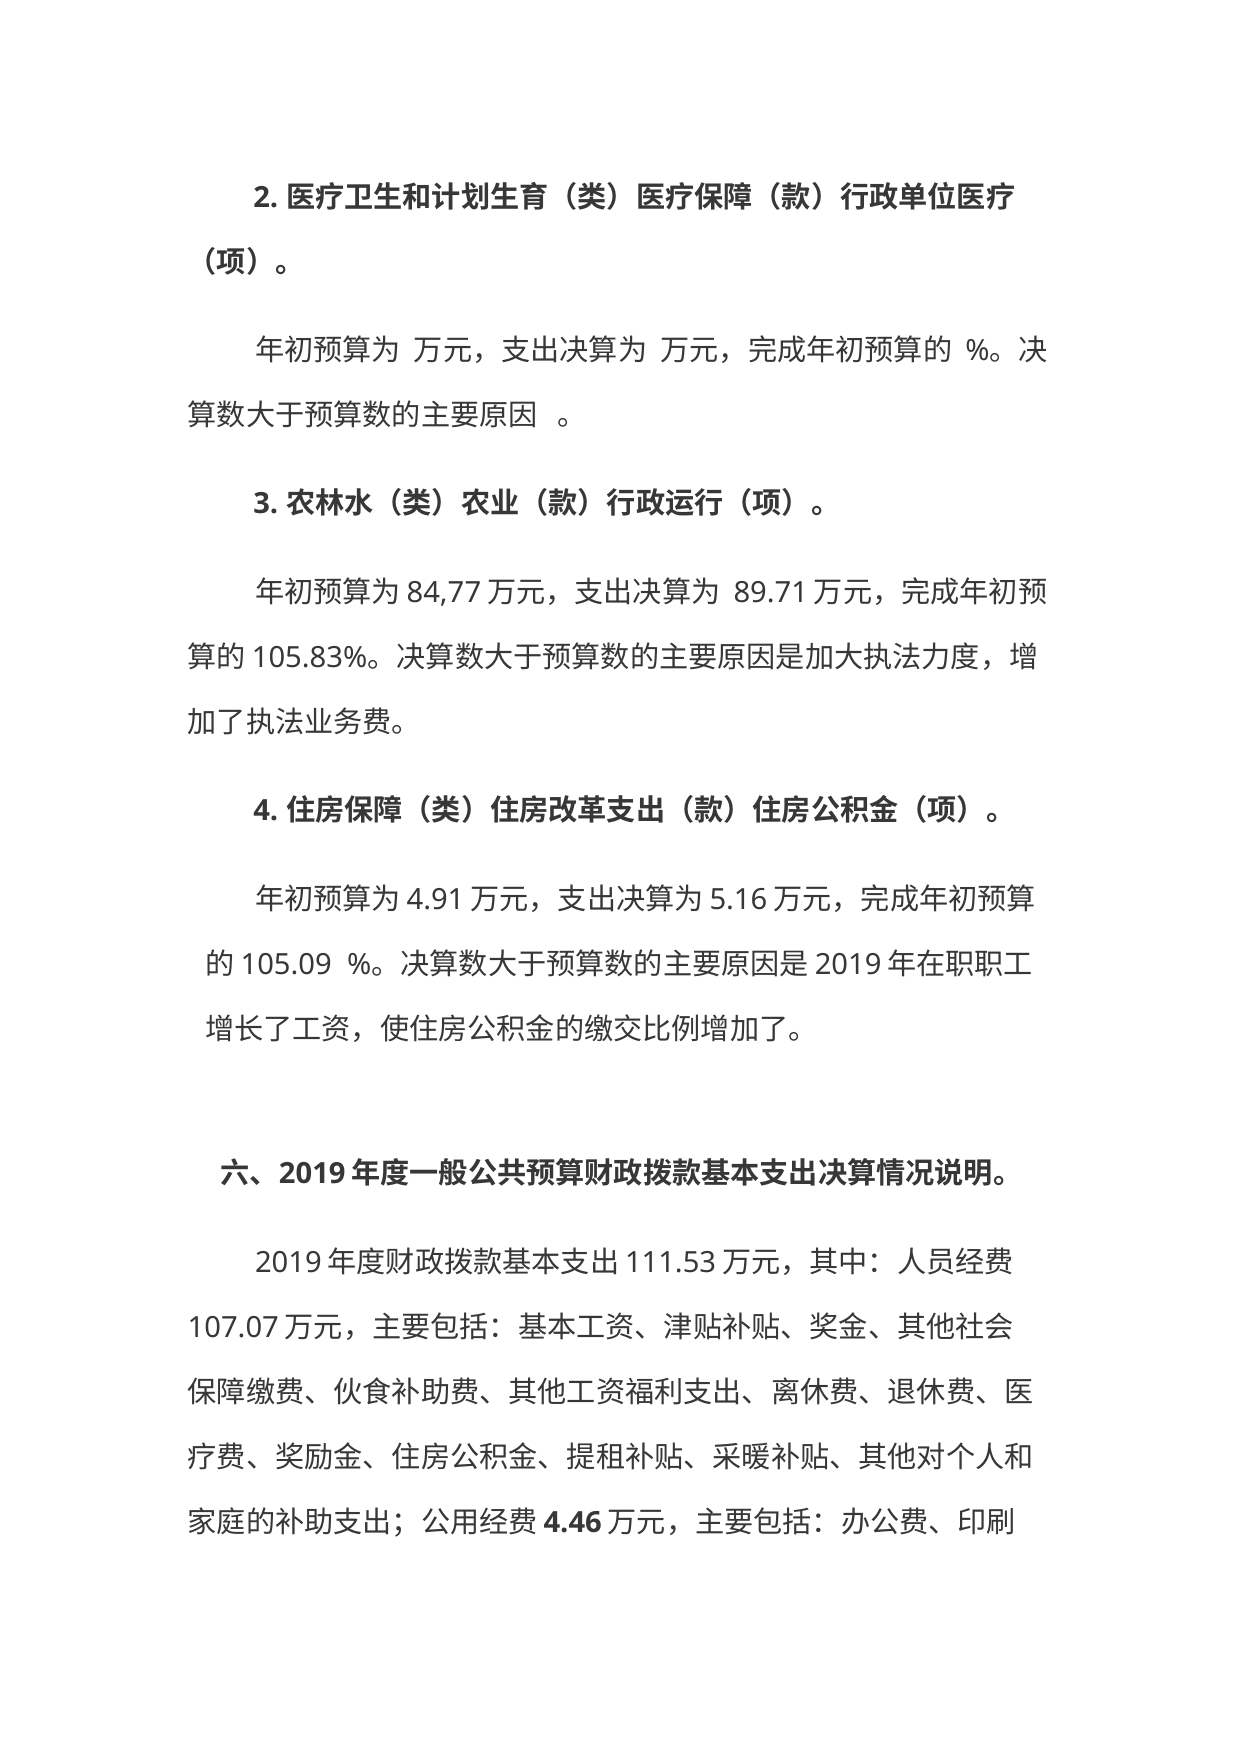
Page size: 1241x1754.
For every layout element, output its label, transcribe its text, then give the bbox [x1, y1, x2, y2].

text 4. 住房保障（类）住房改革支出（款）住房公积金（项）。 [187, 776, 1053, 841]
text 六、2019年度一般公共预算财政拨款基本支出决算情况说明。 [187, 1138, 1024, 1203]
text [187, 1227, 1042, 1552]
text 年初预算为 万元，支出决算为 万元，完成年初预算的 %。决算数大于预算数的主要原因 。 [187, 315, 1053, 445]
text 年初预算为84,77万元，支出决算为 89.71万元，完成年初预算的105.83%。决算数大于预算数的主要原因是加大执法力度，增加了执法业务费。 [187, 557, 1053, 752]
text 3. 农林水（类）农业（款）行政运行（项）。 [187, 469, 1053, 534]
text 2. 医疗卫生和计划生育（类）医疗保障（款）行政单位医疗（项）。 [187, 162, 1053, 292]
text 年初预算为4.91万元，支出决算为5.16万元，完成年初预算的 105.09 %。决算数大于预算数的主要原因是2019年在职职工增长了工资，使住房公积金的缴交比例增加了。 [205, 864, 1053, 1059]
